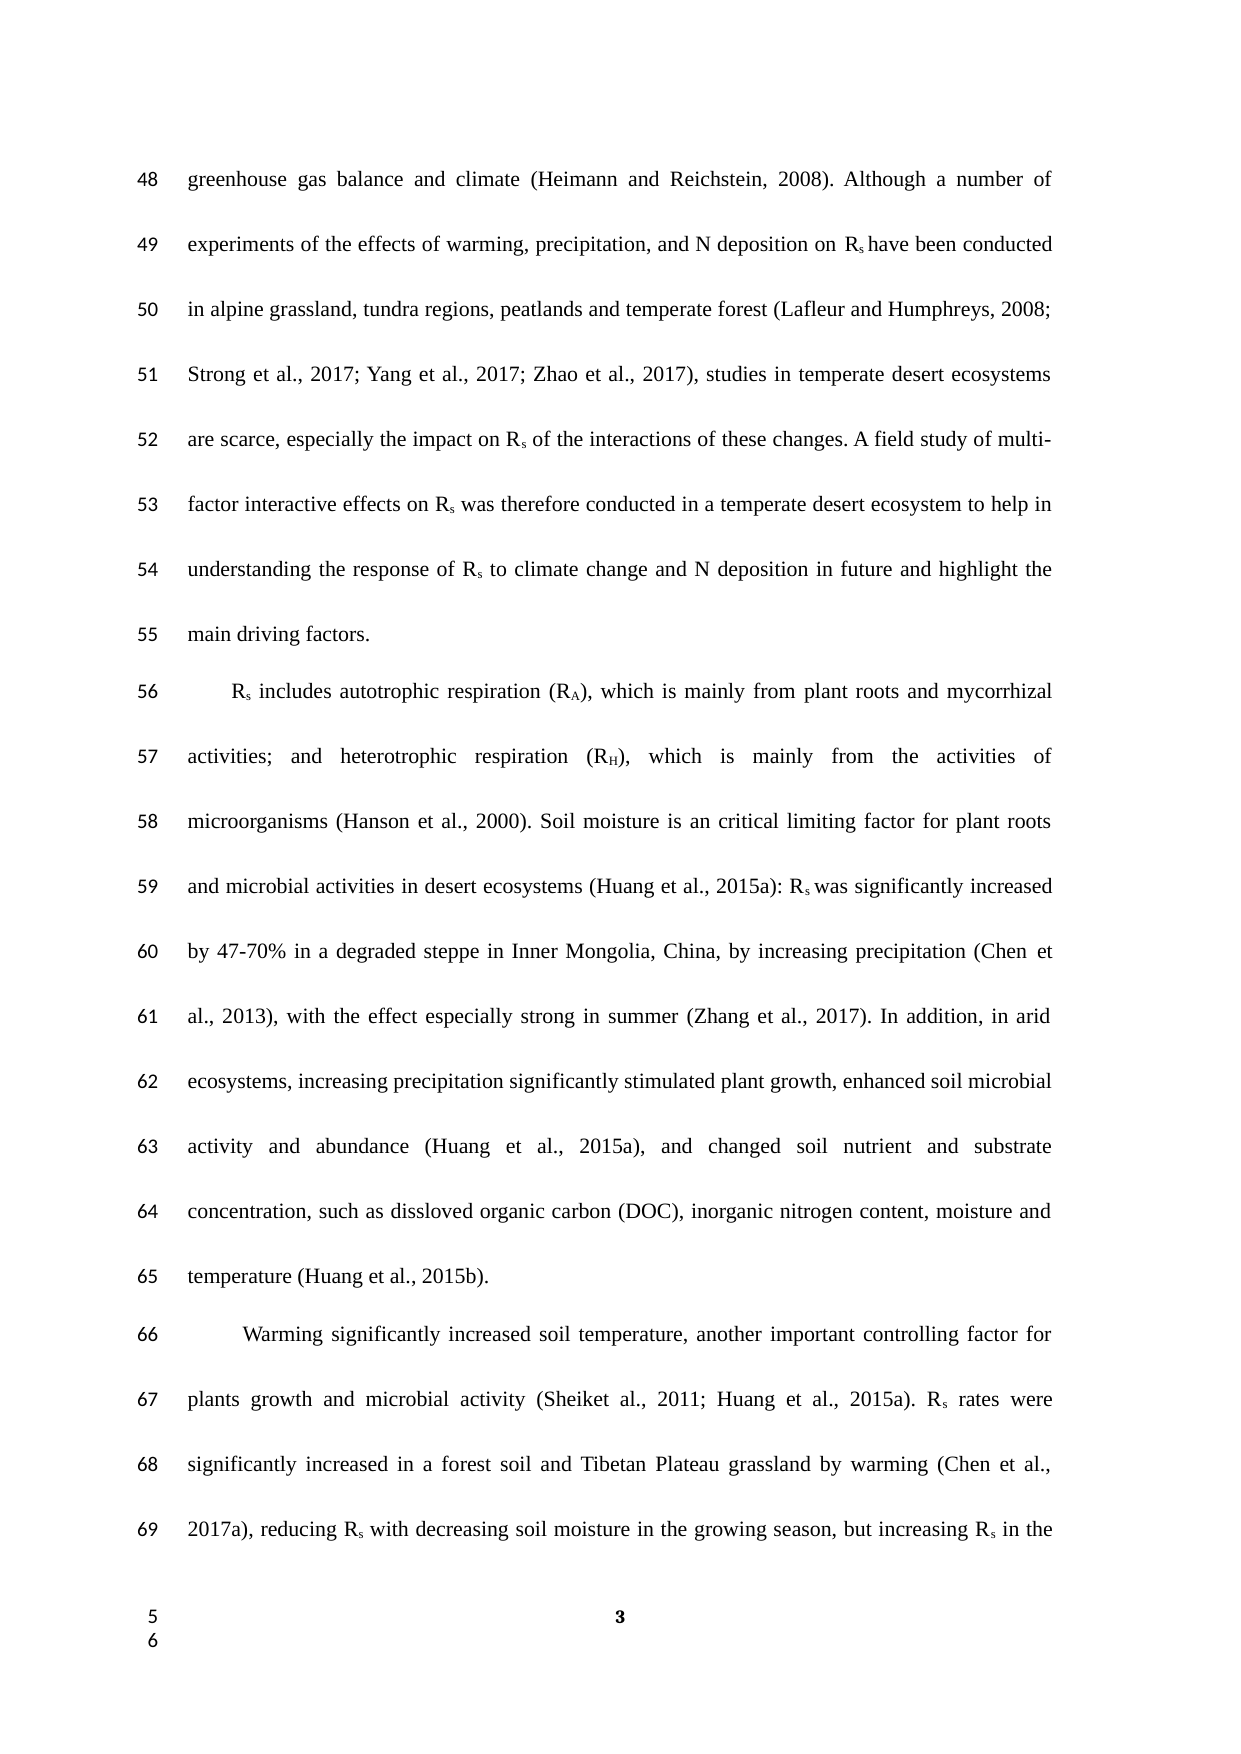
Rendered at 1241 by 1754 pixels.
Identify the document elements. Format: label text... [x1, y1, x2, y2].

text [187, 162, 1053, 649]
text Rs includes autotrophic respiration (RA), which is mainly from plant roots and mycorrhizal activities; and heterotrophic respiration (RH), which is mainly from the activities of microorganisms (Hanson et al., 2000). Soil moisture is an critical limiting factor for plant roots and microbial activities in desert ecosystems (Huang et al., 2015a): Rs was significantly increased by 47-70% in a degraded steppe in Inner Mongolia, China, by increasing precipitation (Chen et al., 2013), with the effect especially strong in summer (Zhang et al., 2017). In addition, in arid ecosystems, increasing precipitation significantly stimulated plant growth, enhanced soil microbial activity and abundance (Huang et al., 2015a), and changed soil nutrient and substrate concentration, such as dissloved organic carbon (DOC), inorganic nitrogen content, moisture and temperature (Huang et al., 2015b). [187, 675, 1053, 1292]
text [187, 1317, 1053, 1545]
